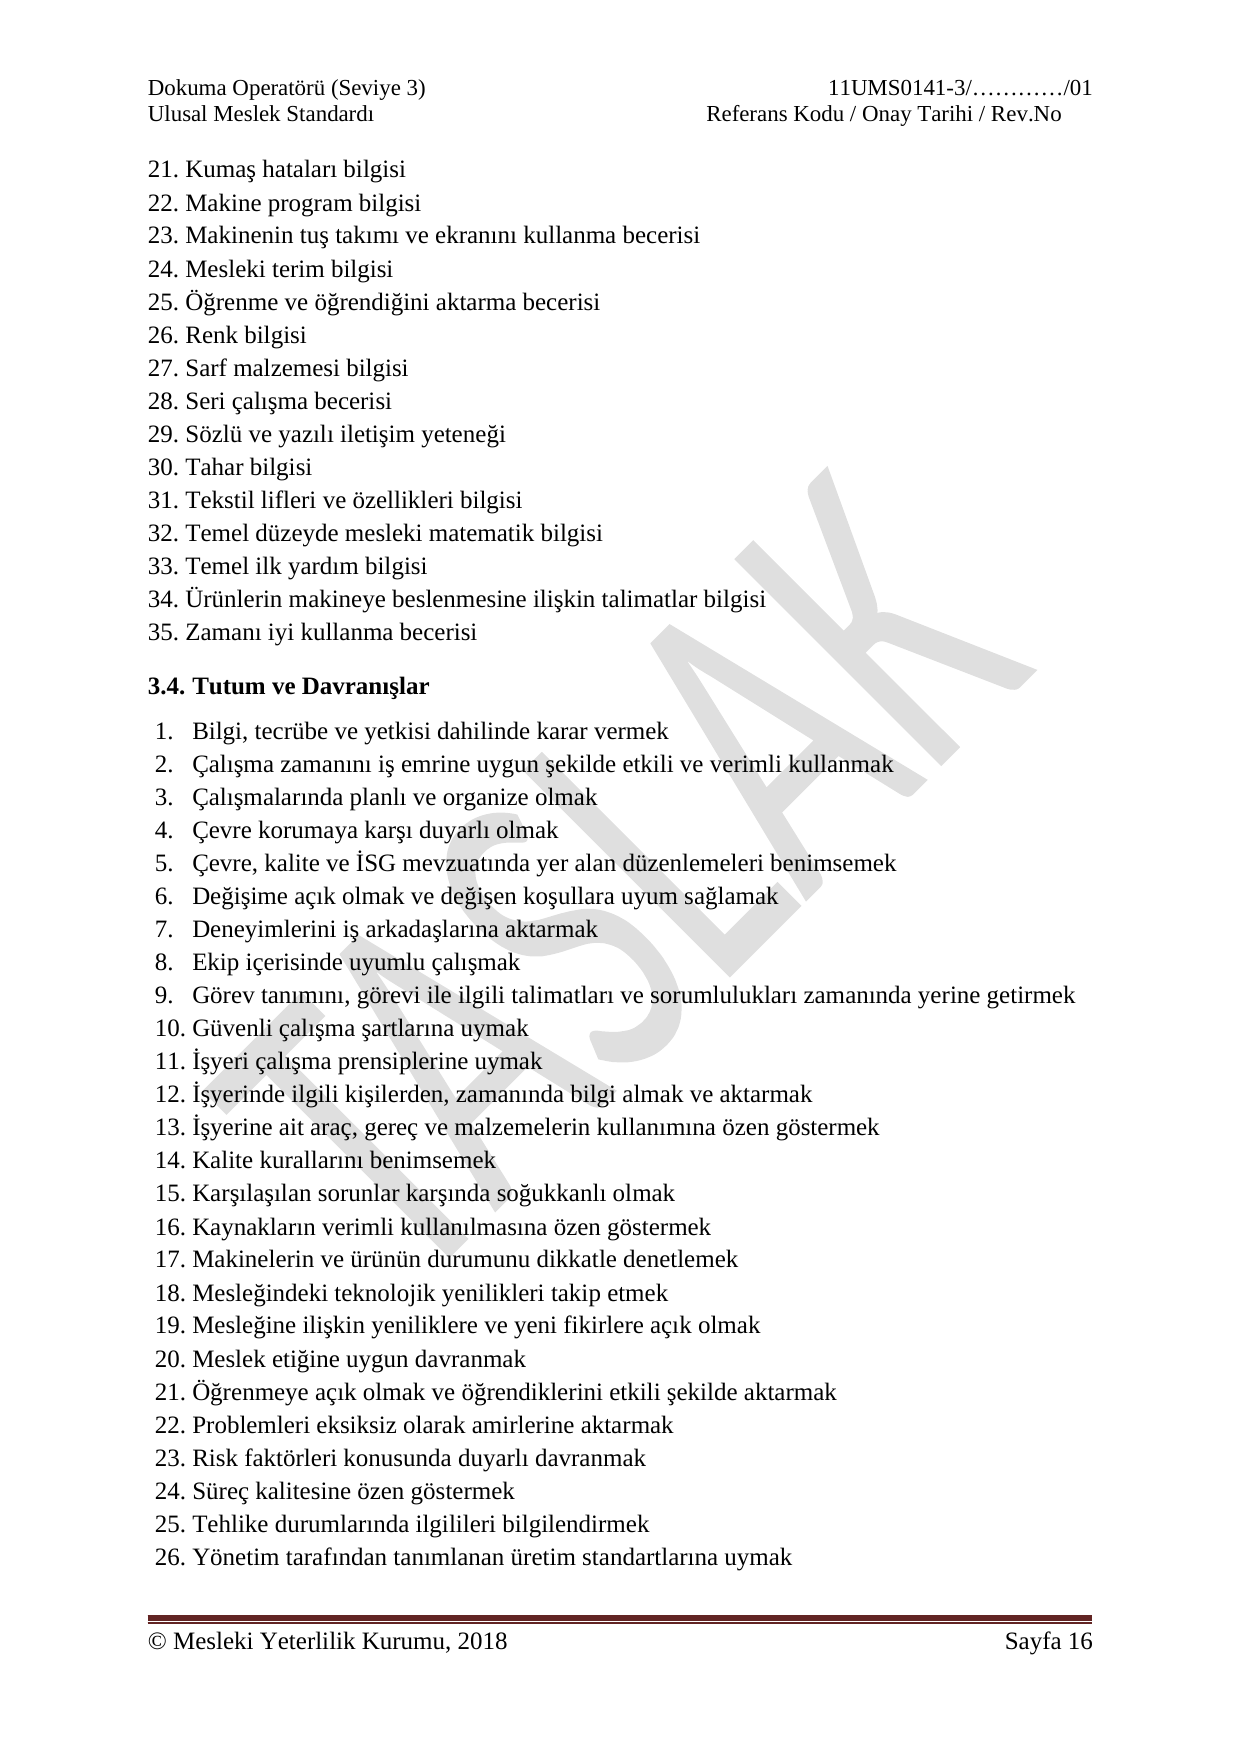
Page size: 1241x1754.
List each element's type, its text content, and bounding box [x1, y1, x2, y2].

list Çalışmalarında planlı ve organize olmak [154, 782, 1092, 811]
list Çalışma zamanını iş emrine uygun şekilde etkili ve verimli kullanmak [154, 749, 1092, 778]
list Makinelerin ve ürünün durumunu dikkatle denetlemek [154, 1244, 1092, 1273]
list İşyerine ait araç, gereç ve malzemelerin kullanımına özen göstermek [154, 1112, 1092, 1141]
list Görev tanımını, görevi ile ilgili talimatları ve sorumlulukları zamanında yerine getirmek [154, 980, 1092, 1009]
list Mesleğine ilişkin yeniliklere ve yeni fikirlere açık olmak [154, 1311, 1092, 1339]
list Kalite kurallarını benimsemek [154, 1146, 1092, 1174]
list Süreç kalitesine özen göstermek [154, 1476, 1092, 1504]
list Yönetim tarafından tanımlanan üretim standartlarına uymak [154, 1542, 1092, 1571]
list Temel ilk yardım bilgisi [148, 551, 1092, 579]
list Seri çalışma becerisi [148, 386, 1092, 414]
list Tehlike durumlarında ilgilileri bilgilendirmek [154, 1509, 1092, 1537]
list Mesleki terim bilgisi [148, 254, 1092, 282]
list Risk faktörleri konusunda duyarlı davranmak [154, 1443, 1092, 1471]
list Mesleğindeki teknolojik yenilikleri takip etmek [154, 1278, 1092, 1306]
list Deneyimlerini iş arkadaşlarına aktarmak [154, 914, 1092, 943]
list Bilgi, tecrübe ve yetkisi dahilinde karar vermek [154, 716, 1092, 745]
list Karşılaşılan sorunlar karşında soğukkanlı olmak [154, 1178, 1092, 1207]
list Makine program bilgisi [148, 188, 1092, 216]
list Problemleri eksiksiz olarak amirlerine aktarmak [154, 1410, 1092, 1438]
list Sarf malzemesi bilgisi [148, 353, 1092, 381]
list Öğrenme ve öğrendiğini aktarma becerisi [148, 287, 1092, 315]
list Güvenli çalışma şartlarına uymak [154, 1013, 1092, 1042]
list Ürünlerin makineye beslenmesine ilişkin talimatlar bilgisi [148, 584, 1092, 613]
list Tekstil lifleri ve özellikleri bilgisi [148, 485, 1092, 513]
list İşyerinde ilgili kişilerden, zamanında bilgi almak ve aktarmak [154, 1079, 1092, 1108]
list Öğrenmeye açık olmak ve öğrendiklerini etkili şekilde aktarmak [154, 1377, 1092, 1405]
list Kaynakların verimli kullanılmasına özen göstermek [154, 1212, 1092, 1240]
list Çevre korumaya karşı duyarlı olmak [154, 815, 1092, 844]
list Çevre, kalite ve İSG mevzuatında yer alan düzenlemeleri benimsemek [154, 848, 1092, 877]
list Meslek etiğine uygun davranmak [154, 1344, 1092, 1372]
list Makinenin tuş takımı ve ekranını kullanma becerisi [148, 221, 1092, 249]
list İşyeri çalışma prensiplerine uymak [154, 1046, 1092, 1075]
list Tahar bilgisi [148, 452, 1092, 481]
list Zamanı iyi kullanma becerisi [148, 617, 1092, 646]
list Tutum ve Davranışlar [148, 671, 1092, 699]
list Renk bilgisi [148, 320, 1092, 348]
list Temel düzeyde mesleki matematik bilgisi [148, 518, 1092, 547]
list Değişime açık olmak ve değişen koşullara uyum sağlamak [154, 881, 1092, 910]
list Sözlü ve yazılı iletişim yeteneği [148, 419, 1092, 447]
list Ekip içerisinde uyumlu çalışmak [154, 947, 1092, 976]
list Kumaş hataları bilgisi [148, 154, 1092, 183]
